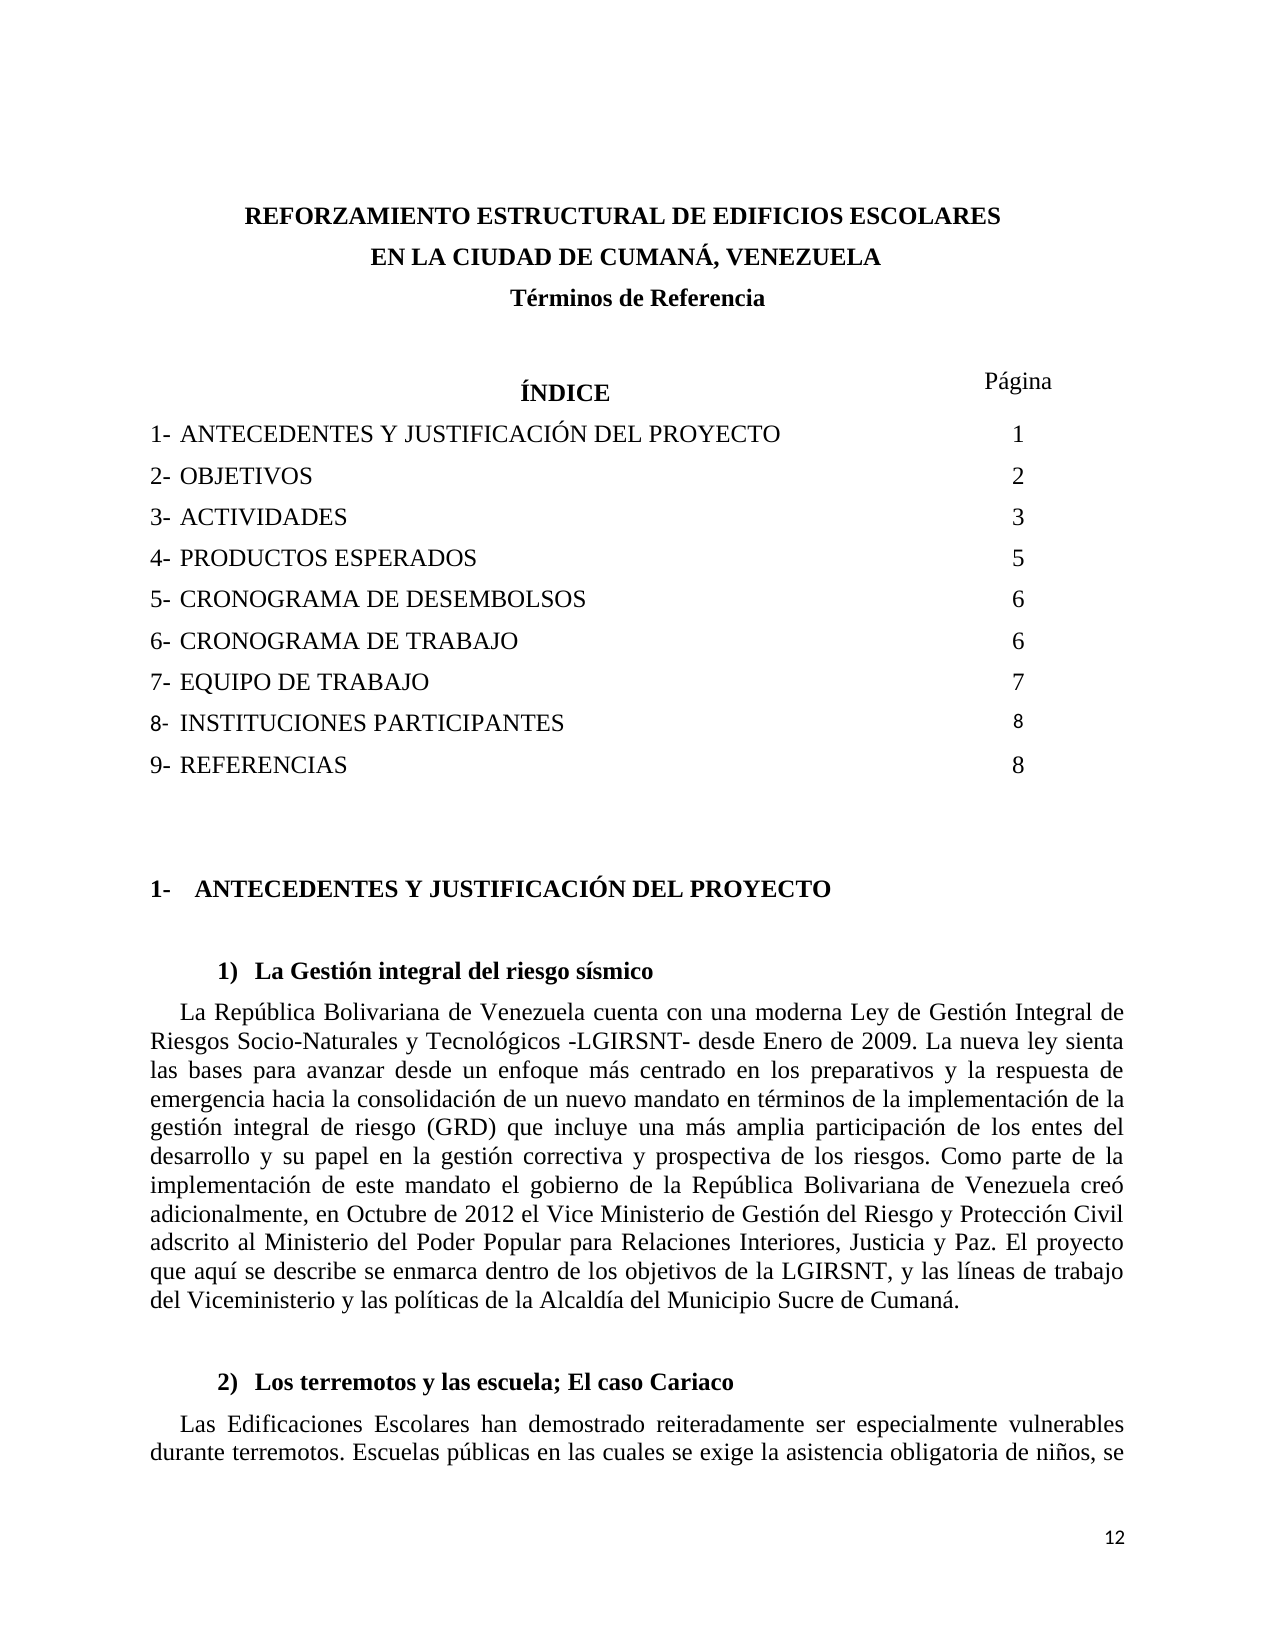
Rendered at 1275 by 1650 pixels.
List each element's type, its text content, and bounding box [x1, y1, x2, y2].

table_cell 5 [962, 543, 1074, 584]
table_cell CRONOGRAMA DE TRABAJO [139, 626, 962, 667]
table_cell 3 [962, 502, 1074, 543]
table_cell ANTECEDENTES Y JUSTIFICACIÓN DEL PROYECTO [139, 420, 962, 461]
table_cell CRONOGRAMA DE DESEMBOLSOS [139, 585, 962, 626]
table_cell 1 [962, 420, 1074, 461]
list Los terremotos y las escuela; El caso Cariaco [217, 1367, 1125, 1396]
table_cell EQUIPO DE TRABAJO [139, 667, 962, 708]
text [150, 1409, 1125, 1466]
table_cell 2 [962, 461, 1074, 502]
table_cell ACTIVIDADES [139, 502, 962, 543]
table_header Página [962, 366, 1074, 419]
table_header ÍNDICE [139, 366, 962, 419]
table_cell 7 [962, 667, 1074, 708]
table_cell REFERENCIAS [139, 750, 962, 791]
text Términos de Referencia [150, 283, 1125, 312]
list ANTECEDENTES Y JUSTIFICACIÓN DEL PROYECTO [150, 874, 1125, 902]
text EN LA CIUDAD DE CUMANÁ, VENEZUELA [120, 242, 1125, 271]
table_cell OBJETIVOS [139, 461, 962, 502]
table_cell 8 [962, 708, 1074, 750]
table_cell PRODUCTOS ESPERADOS [139, 543, 962, 584]
table_cell 6 [962, 585, 1074, 626]
text REFORZAMIENTO ESTRUCTURAL DE EDIFICIOS ESCOLARES [120, 201, 1125, 229]
list La Gestión integral del riesgo sísmico [217, 956, 1125, 985]
text La República Bolivariana de Venezuela cuenta con una moderna Ley de Gestión Integral de Riesgos Socio-Naturales y Tecnológicos -LGIRSNT- desde Enero de 2009. La nueva ley sienta las bases para avanzar desde un enfoque más centrado en los preparativos y la respuesta de emergencia hacia la consolidación de un nuevo mandato en términos de la implementación de la gestión integral de riesgo (GRD) que incluye una más amplia participación de los entes del desarrollo y su papel en la gestión correctiva y prospectiva de los riesgos. Como parte de la implementación de este mandato el gobierno de la República Bolivariana de Venezuela creó adicionalmente, en Octubre de 2012 el Vice Ministerio de Gestión del Riesgo y Protección Civil adscrito al Ministerio del Poder Popular para Relaciones Interiores, Justicia y Paz. El proyecto que aquí se describe se enmarca dentro de los objetivos de la LGIRSNT, y las líneas de trabajo del Viceministerio y las políticas de la Alcaldía del Municipio Sucre de Cumaná. [150, 997, 1125, 1314]
table_cell 8 [962, 750, 1074, 791]
table_cell 6 [962, 626, 1074, 667]
table_cell INSTITUCIONES PARTICIPANTES [139, 708, 962, 750]
